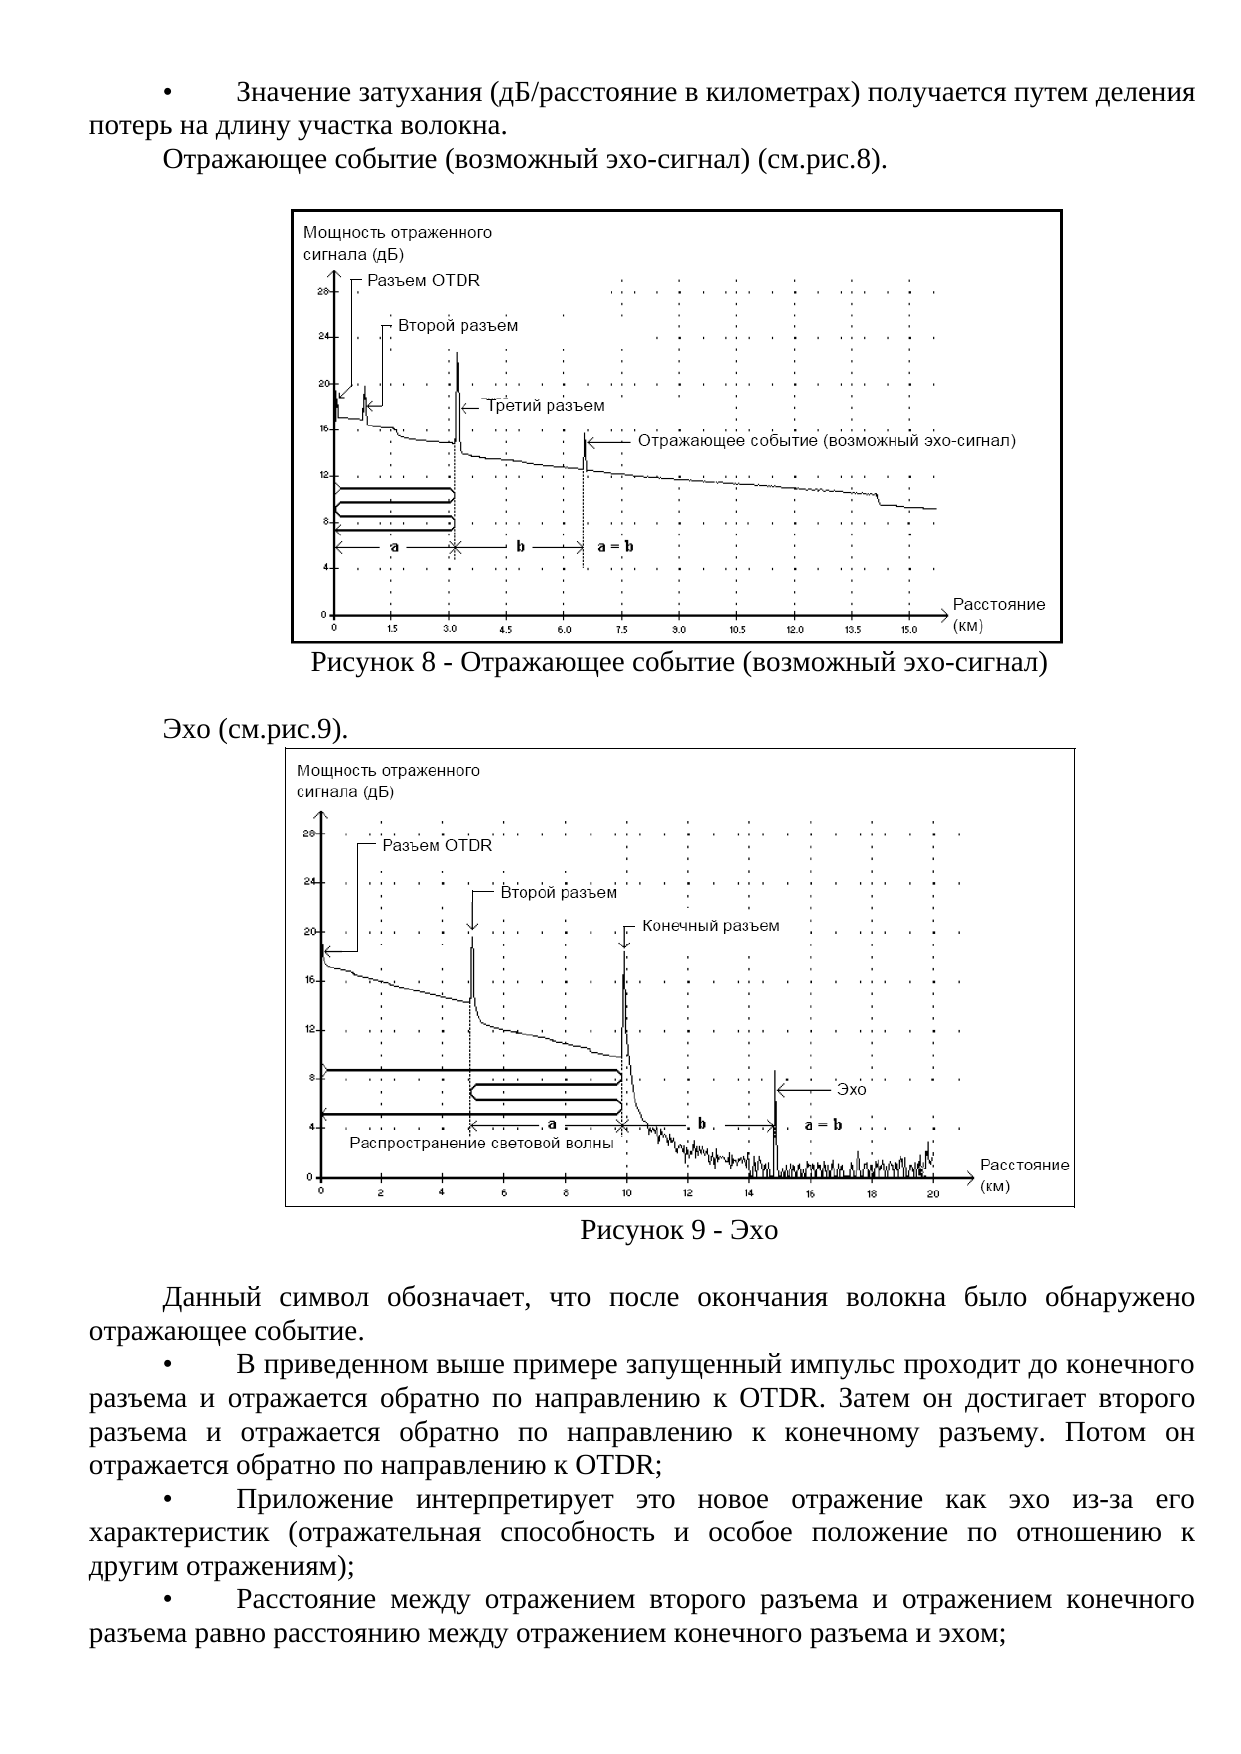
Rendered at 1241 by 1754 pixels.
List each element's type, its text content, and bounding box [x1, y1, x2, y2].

text Эхо (см.рис.9). [89, 711, 1196, 744]
list Приложение интерпретирует это новое отражение как эхо из-за его характеристик (отражательная способность и особое положение по отношению к другим отражениям); [89, 1481, 1196, 1581]
picture [291, 208, 1068, 644]
list Расстояние между отражением второго разъема и отражением конечного разъема равно расстоянию между отражением конечного разъема и эхом; [89, 1581, 1196, 1648]
list В приведенном выше примере запущенный импульс проходит до конечного разъема и отражается обратно по направлению к OTDR. Затем он достигает второго разъема и отражается обратно по направлению к конечному разъему. Потом он отражается обратно по направлению к OTDR; [89, 1347, 1196, 1481]
picture [281, 744, 1078, 1213]
list Значение затухания (дБ/расстояние в километрах) получается путем деления потерь на длину участка волокна. [89, 74, 1196, 141]
text Отражающее событие (возможный эхо-сигнал) (см.рис.8). [89, 141, 1196, 174]
text Рисунок 8 - Отражающее событие (возможный эхо-сигнал) [89, 644, 1196, 677]
text Данный символ обозначает, что после окончания волокна было обнаружено отражающее событие. [89, 1279, 1196, 1347]
text Рисунок 9 - Эхо [89, 1212, 1196, 1246]
